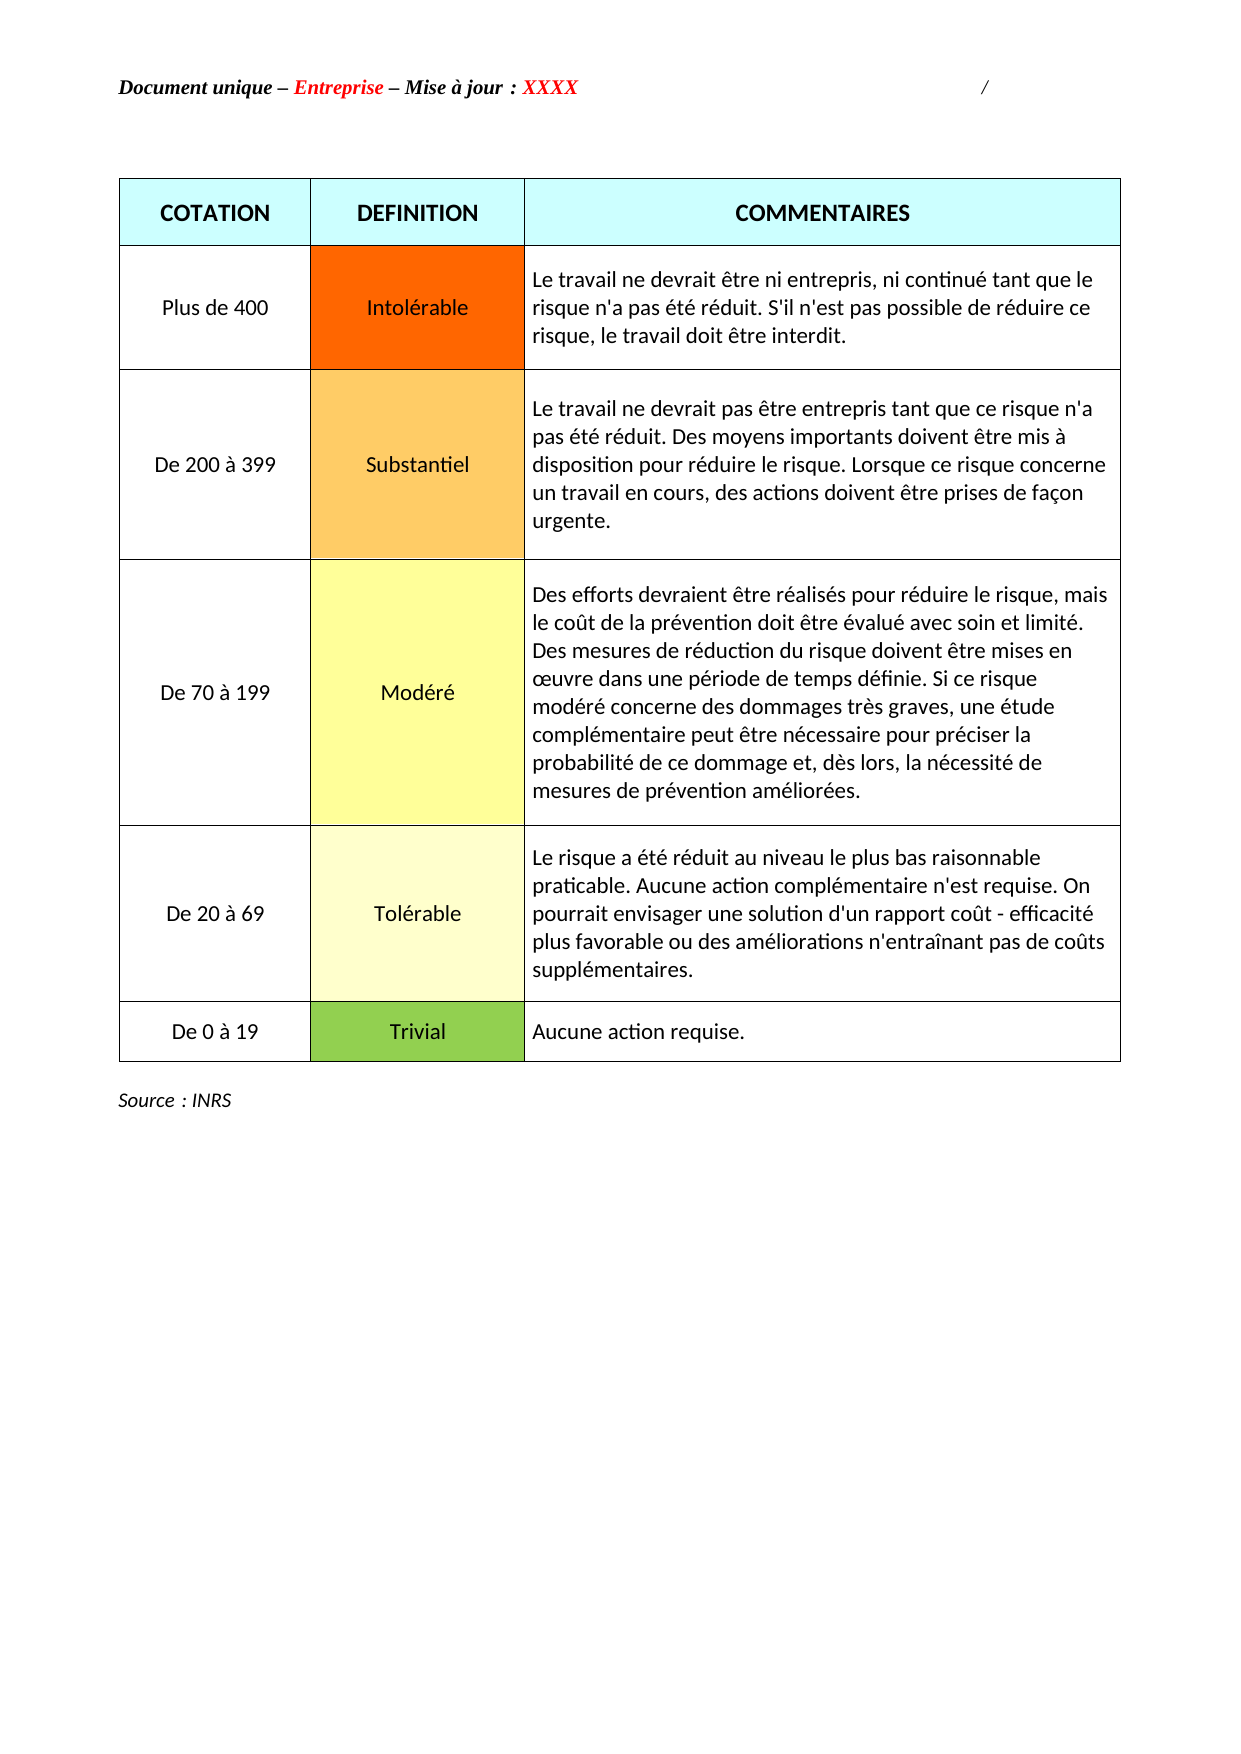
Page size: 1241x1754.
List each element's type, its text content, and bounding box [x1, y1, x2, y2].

table_cell Des efforts devraient être réalisés pour réduire le risque, mais le coût de la prévention doit être évalué avec soin et limité. Des mesures de réduction du risque doivent être mises en œuvre dans une période de temps définie. Si ce risque modéré concerne des dommages très graves, une étude complémentaire peut être nécessaire pour préciser la probabilité de ce dommage et, dès lors, la nécessité de mesures de prévention améliorées. [525, 560, 1120, 824]
table_cell Le risque a été réduit au niveau le plus bas raisonnable praticable. Aucune action complémentaire n'est requise. On pourrait envisager une solution d'un rapport coût - efficacité plus favorable ou des améliorations n'entraînant pas de coûts supplémentaires. [525, 826, 1120, 1001]
table_cell Substantiel [311, 370, 524, 558]
table_cell Plus de 400 [120, 246, 310, 369]
table_cell Modéré [311, 560, 524, 824]
table_header COMMENTAIRES [525, 179, 1120, 245]
table_cell Tolérable [311, 826, 524, 1001]
table_cell Le travail ne devrait être ni entrepris, ni continué tant que le risque n'a pas été réduit. S'il n'est pas possible de réduire ce risque, le travail doit être interdit. [525, 246, 1120, 369]
table_cell De 200 à 399 [120, 370, 310, 558]
table_cell De 0 à 19 [120, 1002, 310, 1061]
table_cell Intolérable [311, 246, 524, 369]
table_cell Aucune action requise. [525, 1002, 1120, 1061]
table_cell Trivial [311, 1002, 524, 1061]
table_cell De 20 à 69 [120, 826, 310, 1001]
table_header COTATION [120, 179, 310, 245]
table_header DEFINITION [311, 179, 524, 245]
text Source : INRS [118, 1087, 1122, 1113]
table_cell De 70 à 199 [120, 560, 310, 824]
table_cell Le travail ne devrait pas être entrepris tant que ce risque n'a pas été réduit. Des moyens importants doivent être mis à disposition pour réduire le risque. Lorsque ce risque concerne un travail en cours, des actions doivent être prises de façon urgente. [525, 370, 1120, 558]
